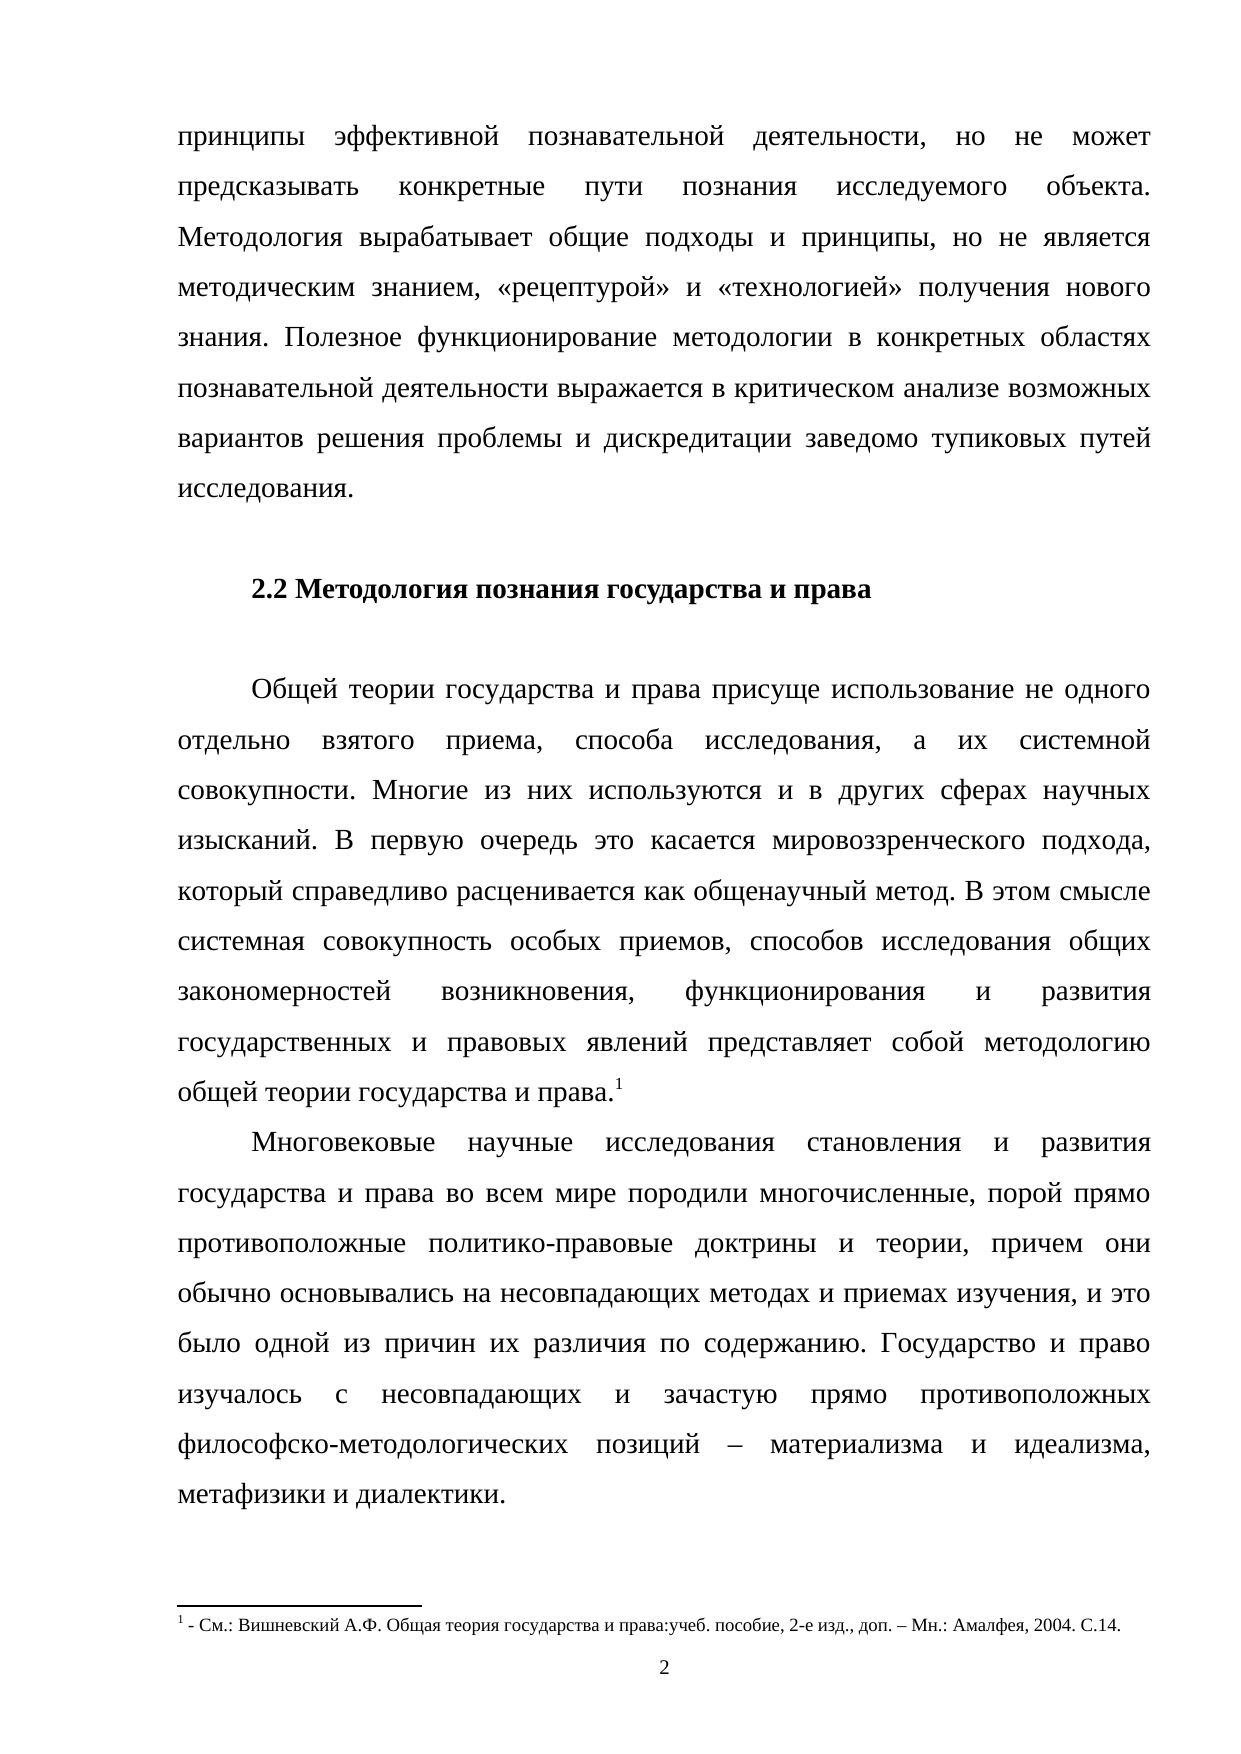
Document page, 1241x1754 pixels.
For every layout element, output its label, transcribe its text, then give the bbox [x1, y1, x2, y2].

text 2.2 Методология познания государства и права [177, 571, 1152, 604]
text Общей теории государства и права присуще использование не одного отдельно взятого приема, способа исследования, а их системной совокупности. Многие из них используются и в других сферах научных изысканий. В первую очередь это касается мировоззренческого подхода, который справедливо расценивается как общенаучный метод. В этом смысле системная совокупность особых приемов, способов исследования общих закономерностей возникновения, функционирования и развития государственных и правовых явлений представляет собой методологию общей теории государства и права. [177, 672, 1152, 1108]
text Многовековые научные исследования становления и развития государства и права во всем мире породили многочисленные, порой прямо противоположные политико-правовые доктрины и теории, причем они обычно основывались на несовпадающих методах и приемах изучения, и это было одной из причин их различия по содержанию. Государство и право изучалось с несовпадающих и зачастую прямо противоположных философско-методологических позиций – материализма и идеализма, метафизики и диалектики. [177, 1124, 1152, 1510]
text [177, 118, 1152, 504]
